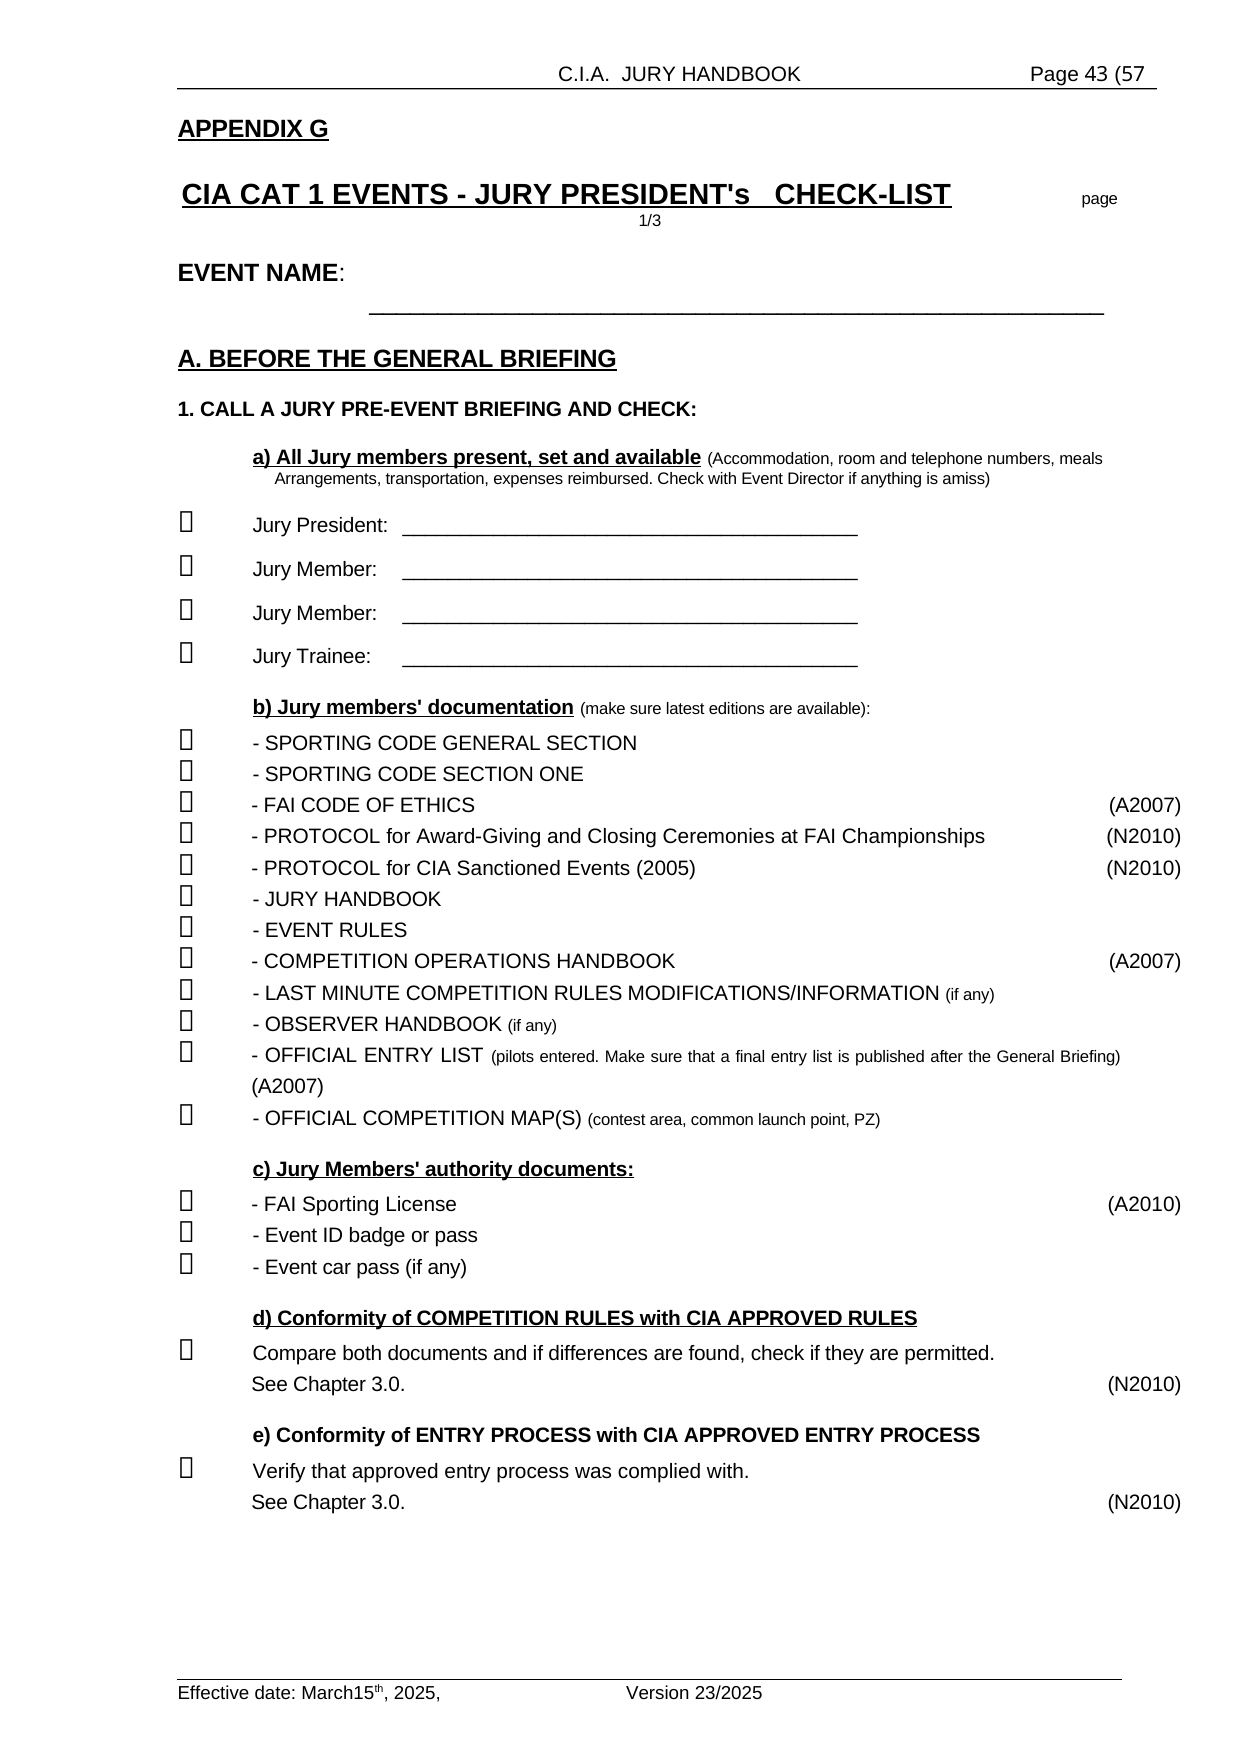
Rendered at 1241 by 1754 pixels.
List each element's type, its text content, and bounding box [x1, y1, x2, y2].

text ______________________________________________________ [327, 287, 1122, 316]
text Arrangements, transportation, expenses reimbursed. Check with Event Director if anything is amiss) [177, 469, 1122, 488]
text  Jury Trainee: ________________________________________ [177, 639, 1122, 670]
text  - OBSERVER HANDBOOK (if any) [177, 1006, 1122, 1038]
text  Verify that approved entry process was complied with. [177, 1453, 1122, 1484]
text c) Jury Members' authority documents: [177, 1156, 1122, 1180]
text  - PROTOCOL for CIA Sanctioned Events (2005) (N2010) [177, 850, 1122, 881]
text See Chapter 3.0. (N2010) [251, 1367, 1122, 1398]
text  - FAI CODE OF ETHICS (A2007) [177, 788, 1122, 819]
text  - EVENT RULES [177, 913, 1122, 944]
text EVENT NAME: [177, 258, 1122, 287]
text A. BEFORE THE GENERAL BRIEFING [177, 344, 1122, 373]
text  - OFFICIAL ENTRY LIST (pilots entered. Make sure that a final entry list is published after the General Briefing) (A2007) [177, 1038, 1122, 1100]
text 1. CALL A JURY PRE-EVENT BRIEFING AND CHECK: [177, 397, 1122, 421]
text d) Conformity of COMPETITION RULES with CIA APPROVED RULES [177, 1305, 1122, 1329]
text e) Conformity of ENTRY PROCESS with CIA APPROVED ENTRY PROCESS [177, 1423, 1122, 1447]
text See Chapter 3.0. (N2010) [251, 1484, 1122, 1516]
text  - JURY HANDBOOK [177, 881, 1122, 913]
text  Compare both documents and if differences are found, check if they are permitted. [177, 1336, 1122, 1367]
text  - Event car pass (if any) [177, 1249, 1122, 1280]
text  Jury Member: ________________________________________ [177, 595, 1122, 626]
text  - SPORTING CODE GENERAL SECTION [177, 725, 1122, 756]
text  - COMPETITION OPERATIONS HANDBOOK (A2007) [177, 944, 1122, 975]
text CIA CAT 1 EVENTS - JURY PRESIDENT's CHECK-LIST page 1/3 [177, 177, 1122, 229]
text  - LAST MINUTE COMPETITION RULES MODIFICATIONS/INFORMATION (if any) [177, 975, 1122, 1006]
text  Jury Member: ________________________________________ [177, 551, 1122, 582]
text a) All Jury members present, set and available (Accommodation, room and telephone numbers, meals [177, 445, 1122, 469]
text  - Event ID badge or pass [177, 1218, 1122, 1249]
text  - OFFICIAL COMPETITION MAP(S) (contest area, common launch point, PZ) [177, 1100, 1122, 1131]
text  - SPORTING CODE SECTION ONE [177, 756, 1122, 788]
text APPENDIX G [177, 114, 1122, 143]
text b) Jury members' documentation (make sure latest editions are available): [177, 695, 1122, 719]
text  Jury President: ________________________________________ [177, 507, 1122, 539]
text  - FAI Sporting License (A2010) [177, 1187, 1122, 1218]
text  - PROTOCOL for Award-Giving and Closing Ceremonies at FAI Championships (N2010) [177, 819, 1122, 850]
